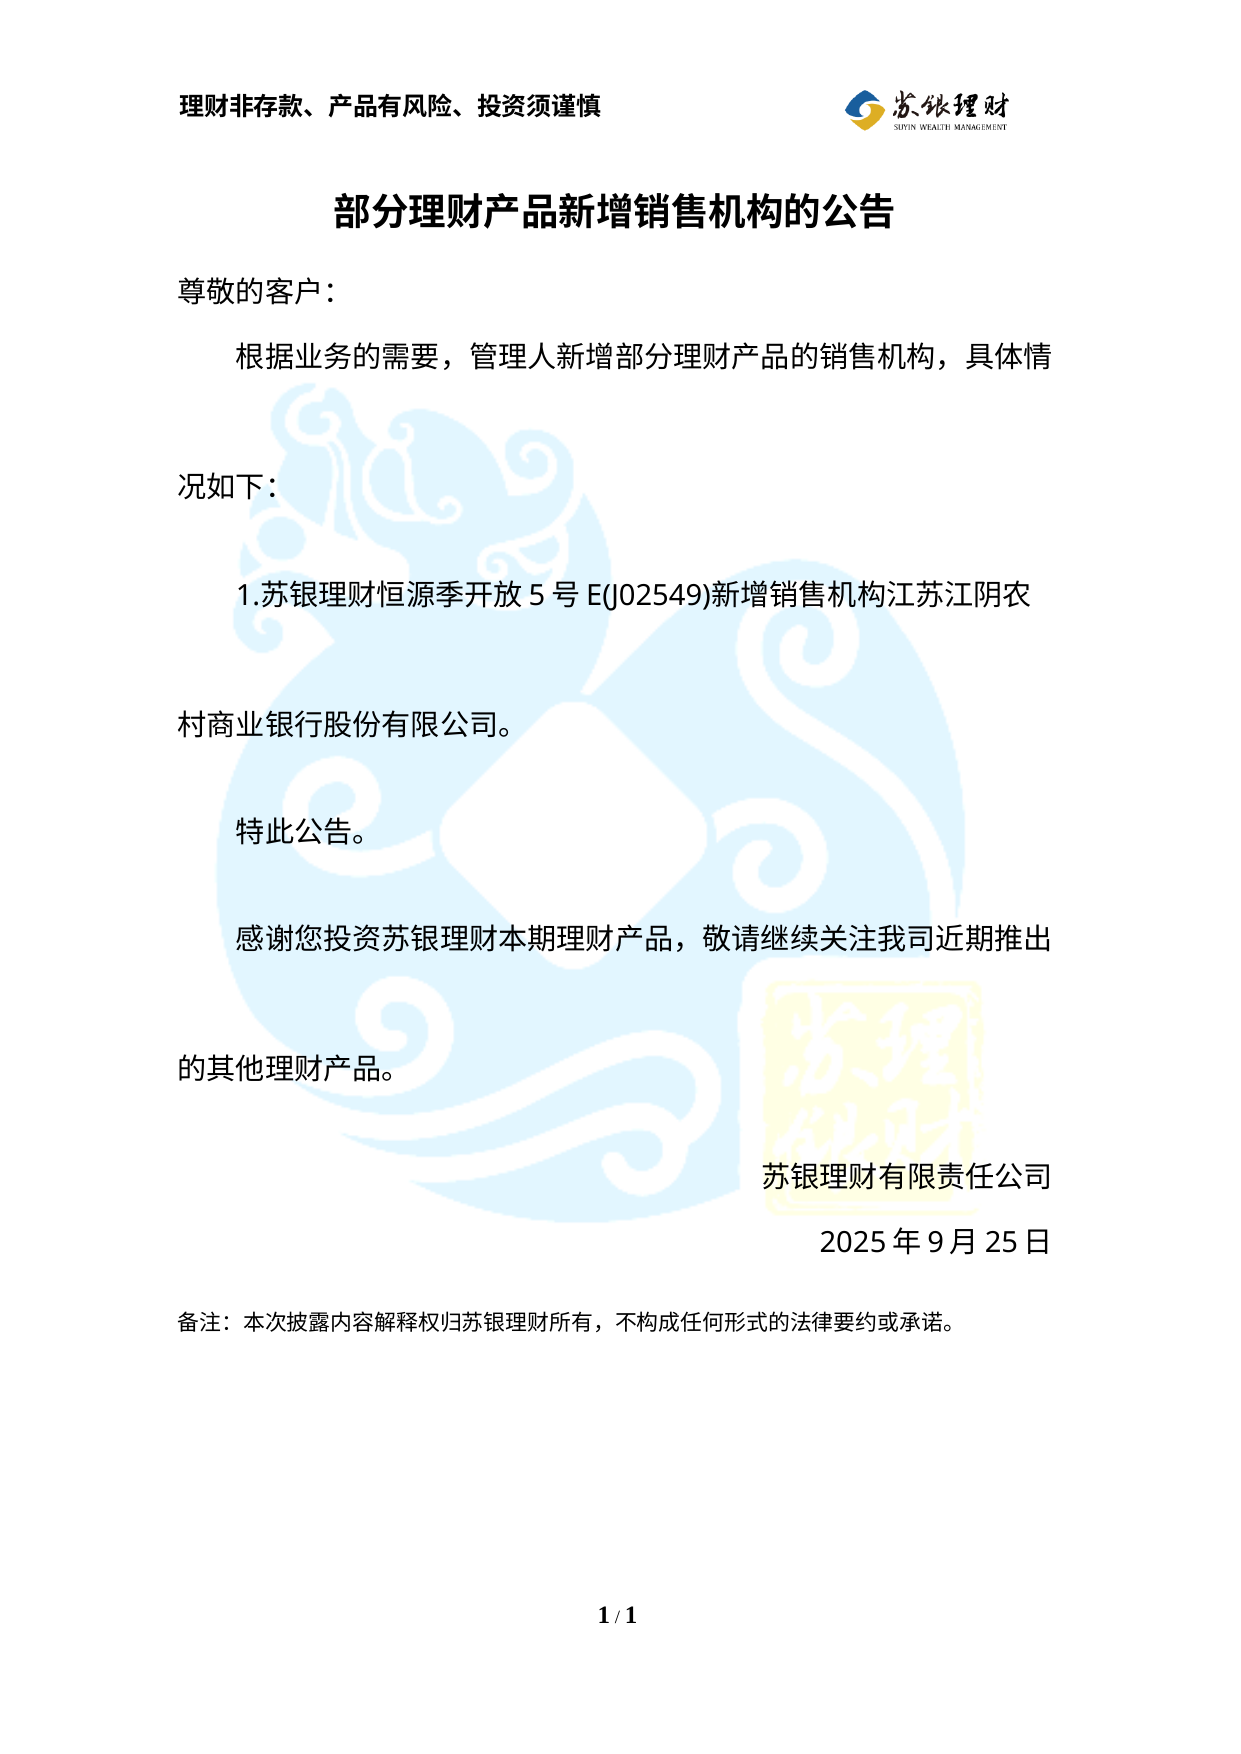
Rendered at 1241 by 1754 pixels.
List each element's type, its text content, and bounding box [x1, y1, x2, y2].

picture [820, 73, 1039, 143]
text 尊敬的客户： [177, 258, 1053, 323]
text 2025年9月25日 [177, 1207, 1053, 1272]
text 备注：本次披露内容解释权归苏银理财所有，不构成任何形式的法律要约或承诺。 [177, 1304, 1053, 1337]
text 苏银理财有限责任公司 [177, 1142, 1053, 1207]
text 1.苏银理财恒源季开放5号E(J02549)新增销售机构江苏江阴农村商业银行股份有限公司。 [177, 560, 1053, 755]
text 根据业务的需要，管理人新增部分理财产品的销售机构，具体情况如下： [177, 323, 1053, 518]
text 感谢您投资苏银理财本期理财产品，敬请继续关注我司近期推出的其他理财产品。 [177, 904, 1053, 1099]
text 部分理财产品新增销售机构的公告 [177, 176, 1053, 241]
text 特此公告。 [177, 797, 1053, 862]
